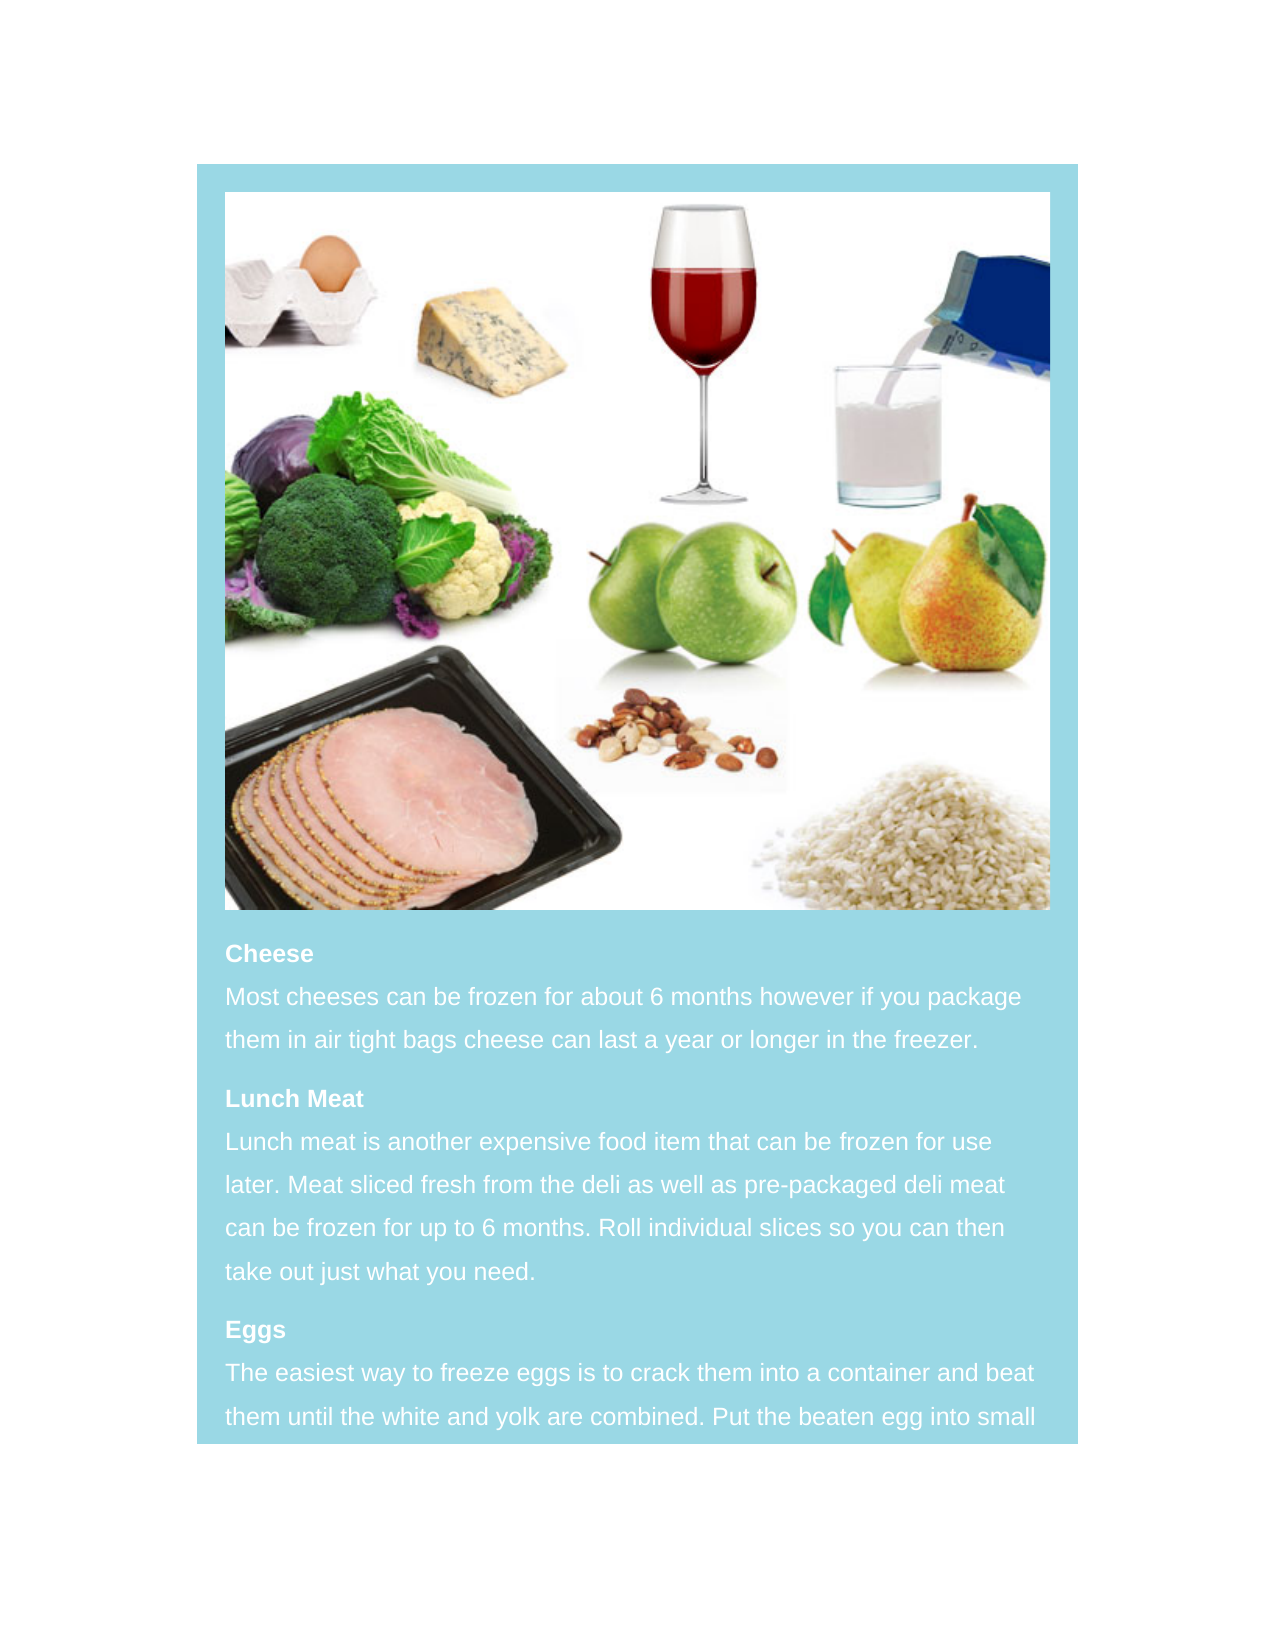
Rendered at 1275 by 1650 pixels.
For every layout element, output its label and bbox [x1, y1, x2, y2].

picture [225, 192, 1050, 910]
